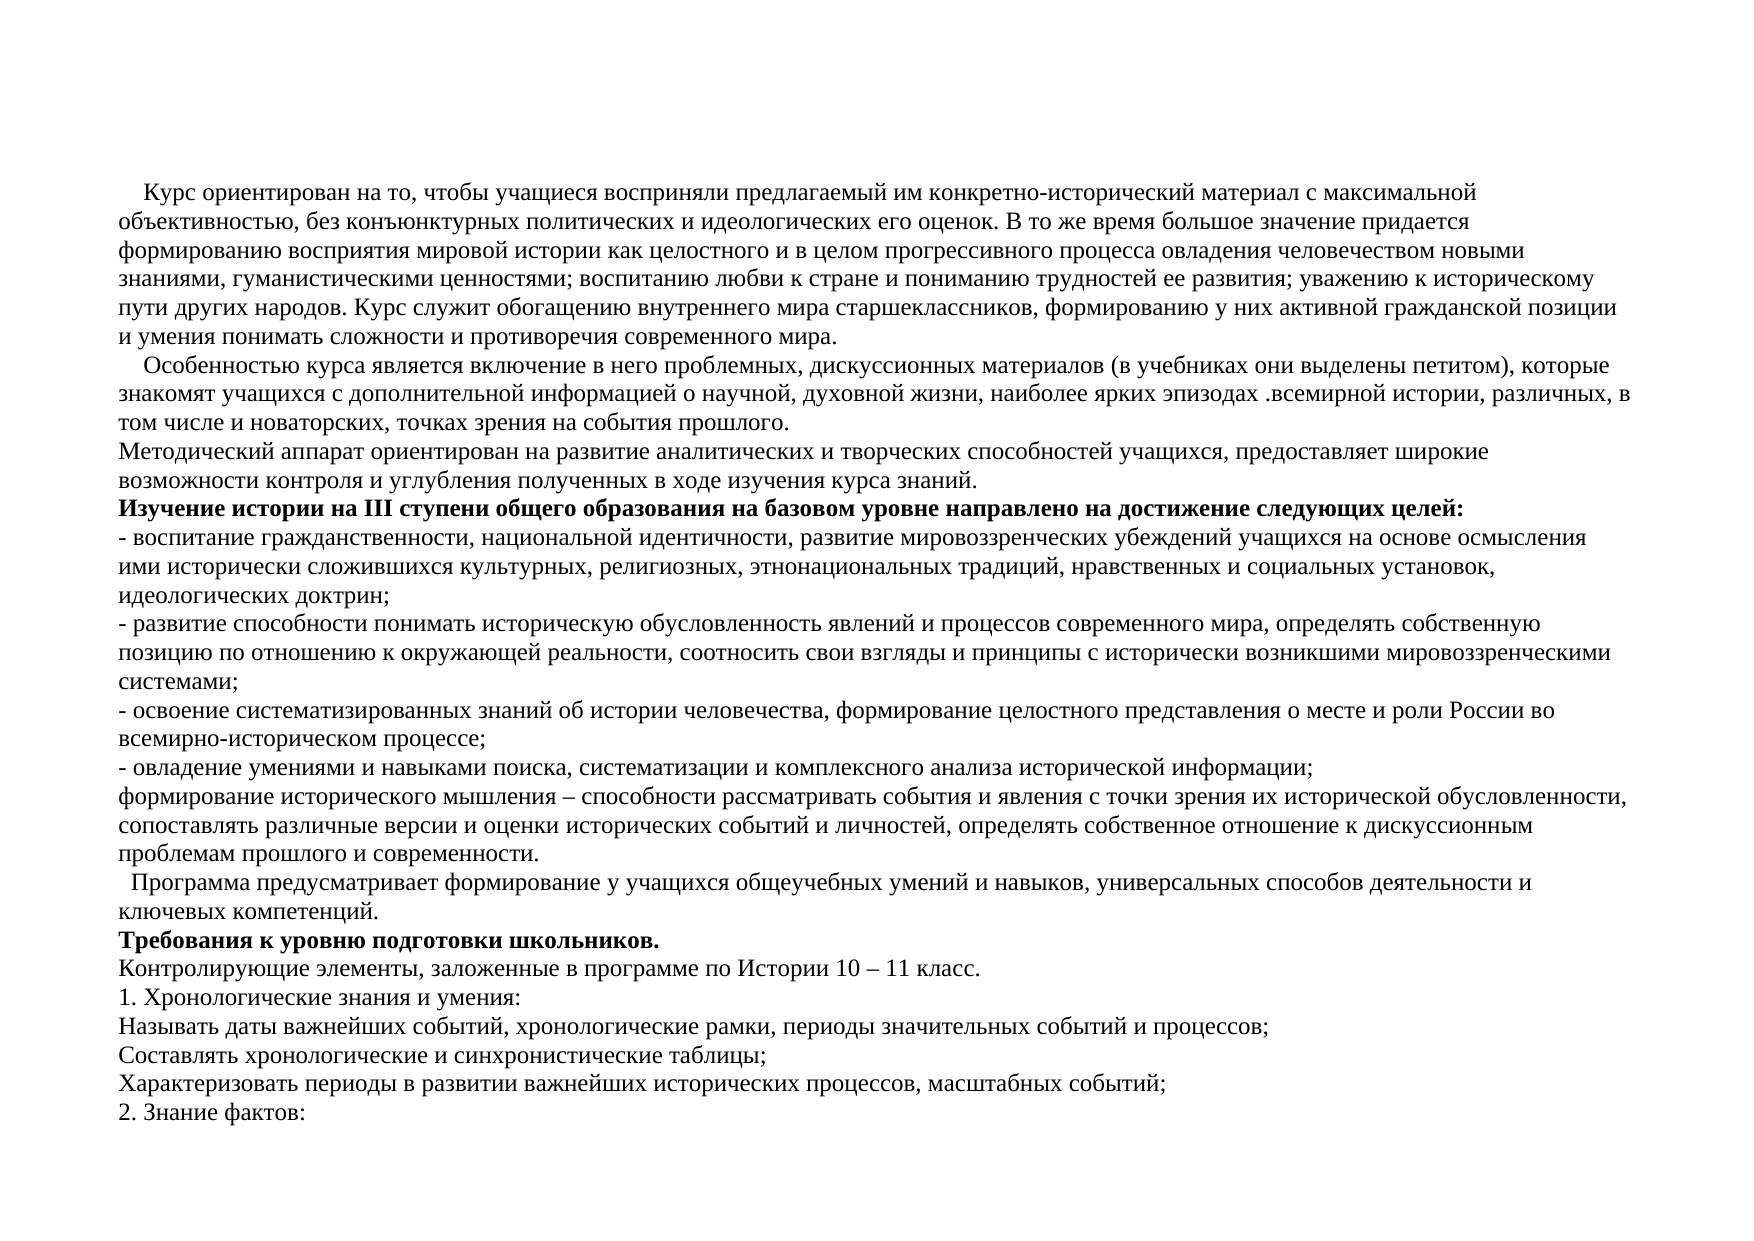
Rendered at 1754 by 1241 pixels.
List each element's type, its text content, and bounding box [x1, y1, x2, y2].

text - воспитание гражданственности, национальной идентичности, развитие мировоззренческих убеждений учащихся на основе осмысления ими исторически сложившихся культурных, религиозных, этнонациональных традиций, нравственных и социальных установок, идеологических доктрин; [118, 522, 1636, 608]
text - развитие способности понимать историческую обусловленность явлений и процессов современного мира, определять собственную позицию по отношению к окружающей реальности, соотносить свои взгляды и принципы с исторически возникшими мировоззренческими системами; [118, 608, 1636, 695]
text Методический аппарат ориентирован на развитие аналитических и творческих способностей учащихся, предоставляет широкие возможности контроля и углубления полученных в ходе изучения курса знаний. [118, 436, 1636, 493]
text Называть даты важнейших событий, хронологические рамки, периоды значительных событий и процессов; Составлять хронологические и синхронистические таблицы; [118, 1011, 1636, 1068]
text Характеризовать периоды в развитии важнейших исторических процессов, масштабных событий; 2. Знание фактов: [118, 1068, 1636, 1126]
text Курс ориентирован на то, чтобы учащиеся восприняли предлагаемый им конкретно-исторический материал с максимальной объективностью, без конъюнктурных политических и идеологических его оценок. В то же время большое значение придается формированию восприятия мировой истории как целостного и в целом прогрессивного процесса овладения человечеством новыми знаниями, гуманистическими ценностями; воспитанию любви к стране и пониманию трудностей ее развития; уважению к историческому пути других народов. Курс служит обогащению внутреннего мира старшеклассников, формированию у них активной гражданской позиции и умения понимать сложности и противоречия современного мира. [118, 177, 1636, 350]
text Требования к уровню подготовки школьников. Контролирующие элементы, заложенные в программе по Истории 10 – 11 класс. 1. Хронологические знания и умения: [118, 925, 1636, 1011]
text Программа предусматривает формирование у учащихся общеучебных умений и навыков, универсальных способов деятельности и ключевых компетенций. [118, 867, 1636, 925]
text формирование исторического мышления – способности рассматривать события и явления с точки зрения их исторической обусловленности, сопоставлять различные версии и оценки исторических событий и личностей, определять собственное отношение к дискуссионным проблемам прошлого и современности. [118, 781, 1636, 867]
text - освоение систематизированных знаний об истории человечества, формирование целостного представления о месте и роли России во всемирно-историческом процессе; - овладение умениями и навыками поиска, систематизации и комплексного анализа исторической информации; [118, 695, 1636, 781]
text Особенностью курса является включение в него проблемных, дискуссионных материалов (в учебниках они выделены петитом), которые знакомят учащихся с дополнительной информацией о научной, духовной жизни, наиболее ярких эпизодах .всемирной истории, различных, в том числе и новаторских, точках зрения на события прошлого. [118, 350, 1636, 436]
text Изучение истории на III ступени общего образования на базовом уровне направлено на достижение следующих целей: [118, 493, 1636, 522]
